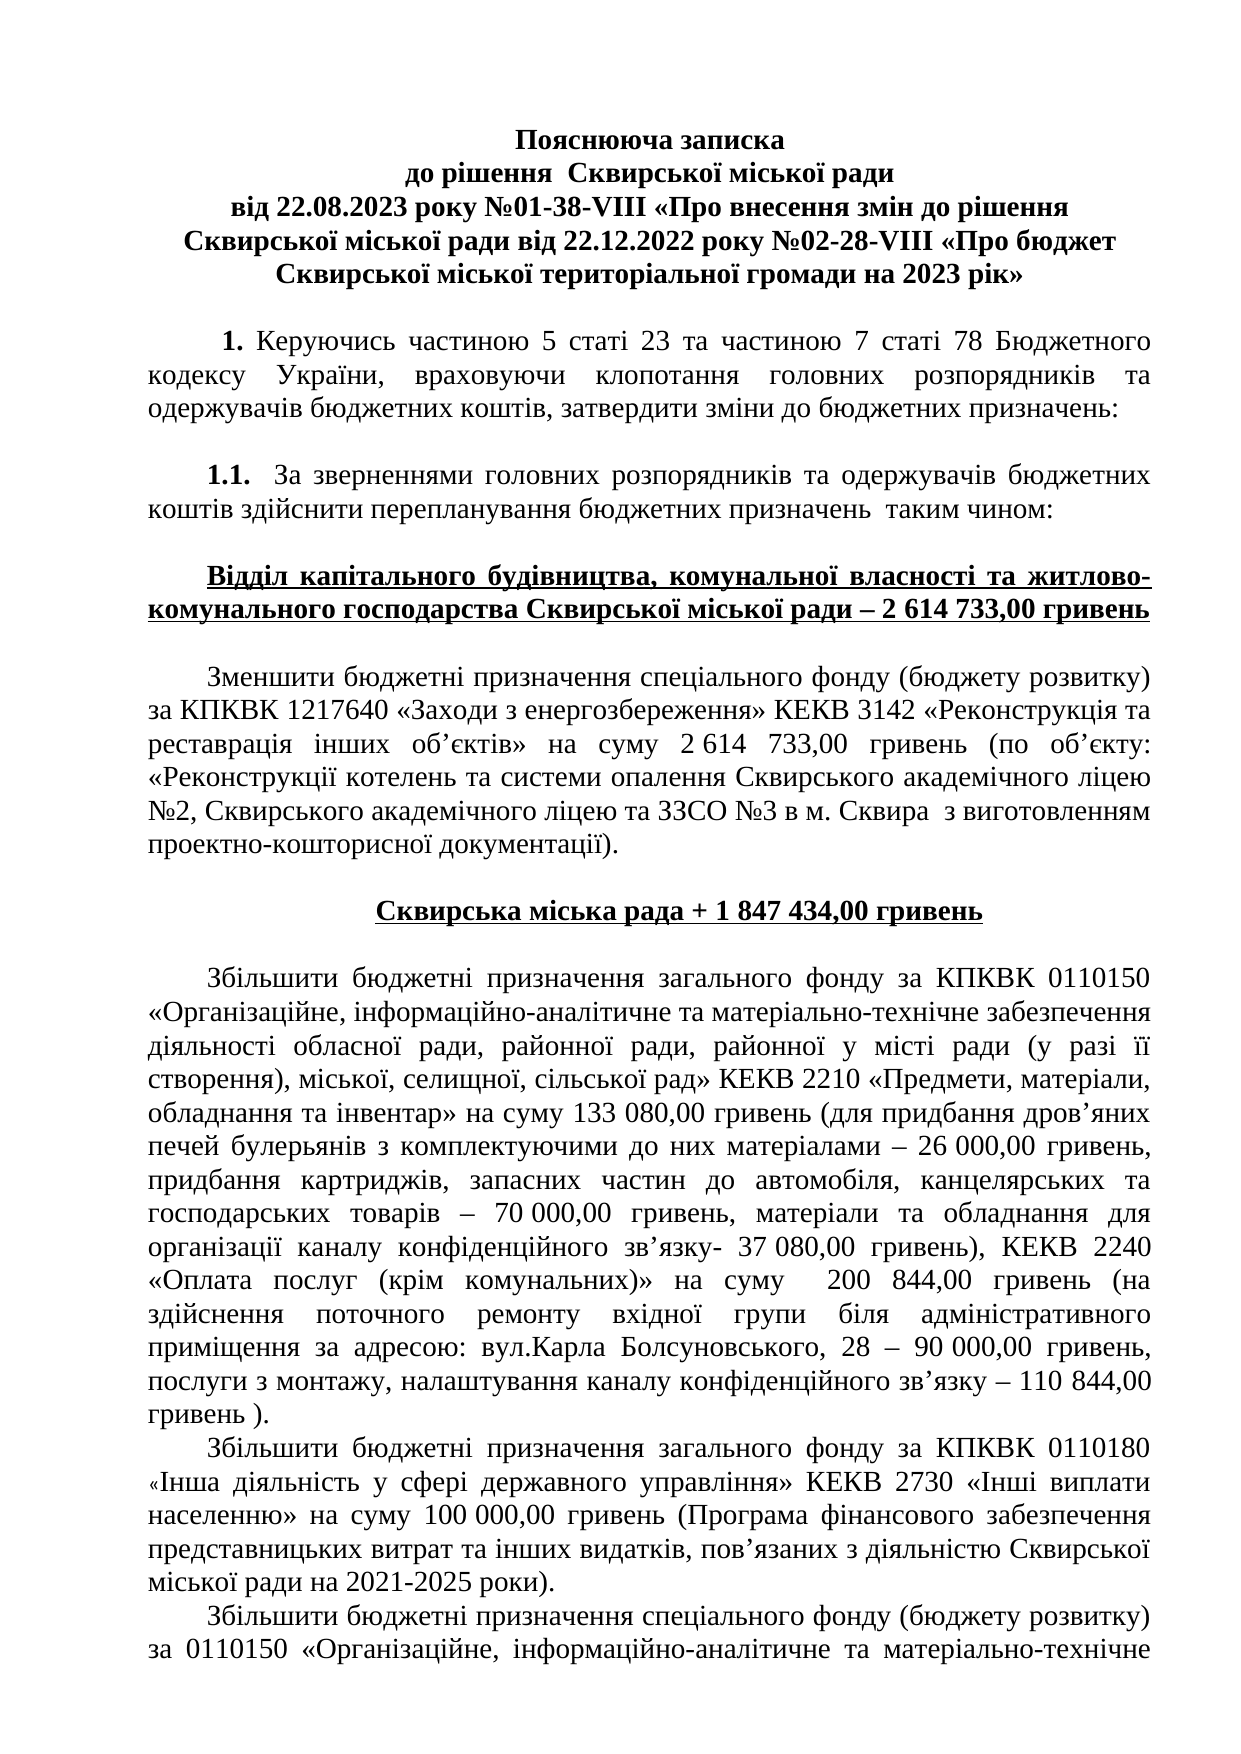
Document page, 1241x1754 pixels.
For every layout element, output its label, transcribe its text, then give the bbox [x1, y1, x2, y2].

text 1. Керуючись частиною 5 статі 23 та частиною 7 статі 78 Бюджетного кодексу України, враховуючи клопотання головних розпорядників та одержувачів бюджетних коштів, затвердити зміни до бюджетних призначень: [148, 323, 1152, 424]
text 1.1. За зверненнями головних розпорядників та одержувачів бюджетних коштів здійснити перепланування бюджетних призначень таким чином: [148, 457, 1152, 524]
text Сквирська міська рада + 1 847 434,00 гривень [148, 893, 1152, 927]
text від 22.08.2023 року №01-38-VІІІ «Про внесення змін до рішення [148, 189, 1152, 223]
text Пояснююча записка [148, 122, 1152, 156]
text Відділ капітального будівництва, комунальної власності та житлово-комунального господарства Сквирської міської ради – 2 614 733,00 гривень [148, 558, 1152, 625]
text Сквирської міської територіальної громади на 2023 рік» [148, 256, 1152, 290]
text Зменшити бюджетні призначення спеціального фонду (бюджету розвитку) за КПКВК 1217640 «Заходи з енергозбереження» КЕКВ 3142 «Реконструкція та реставрація інших об’єктів» на суму 2 614 733,00 гривень (по об’єкту: «Реконструкції котелень та системи опалення Сквирського академічного ліцею №2, Сквирського академічного ліцею та ЗЗСО №3 в м. Сквира з виготовленням проектно-кошторисної документації). [148, 659, 1152, 860]
text Збільшити бюджетні призначення загального фонду за КПКВК 0110180 «Інша діяльність у сфері державного управління» КЕКВ 2730 «Інші виплати населенню» на суму 100 000,00 гривень (Програма фінансового забезпечення представницьких витрат та інших видатків, пов’язаних з діяльністю Сквирської міської ради на 2021-2025 роки). [148, 1430, 1152, 1598]
text Збільшити бюджетні призначення загального фонду за КПКВК 0110150 «Організаційне, інформаційно-аналітичне та матеріально-технічне забезпечення діяльності обласної ради, районної ради, районної у місті ради (у разі її створення), міської, селищної, сільської рад» КЕКВ 2210 «Предмети, матеріали, обладнання та інвентар» на суму 133 080,00 гривень (для придбання дров’яних печей булерьянів з комплектуючими до них матеріалами – 26 000,00 гривень, придбання картриджів, запасних частин до автомобіля, канцелярських та господарських товарів – 70 000,00 гривень, матеріали та обладнання для організації каналу конфіденційного зв’язку- 37 080,00 гривень), КЕКВ 2240 «Оплата послуг (крім комунальних)» на суму 200 844,00 гривень (на здійснення поточного ремонту вхідної групи біля адміністративного приміщення за адресою: вул.Карла Болсуновського, 28 – 90 000,00 гривень, послуги з монтажу, налаштування каналу конфіденційного зв’язку – 110 844,00 гривень ). [148, 961, 1152, 1430]
text до рішення Сквирської міської ради [148, 156, 1152, 189]
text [148, 1598, 1152, 1665]
text Сквирської міської ради від 22.12.2022 року №02-28-VIII «Про бюджет [148, 223, 1152, 256]
